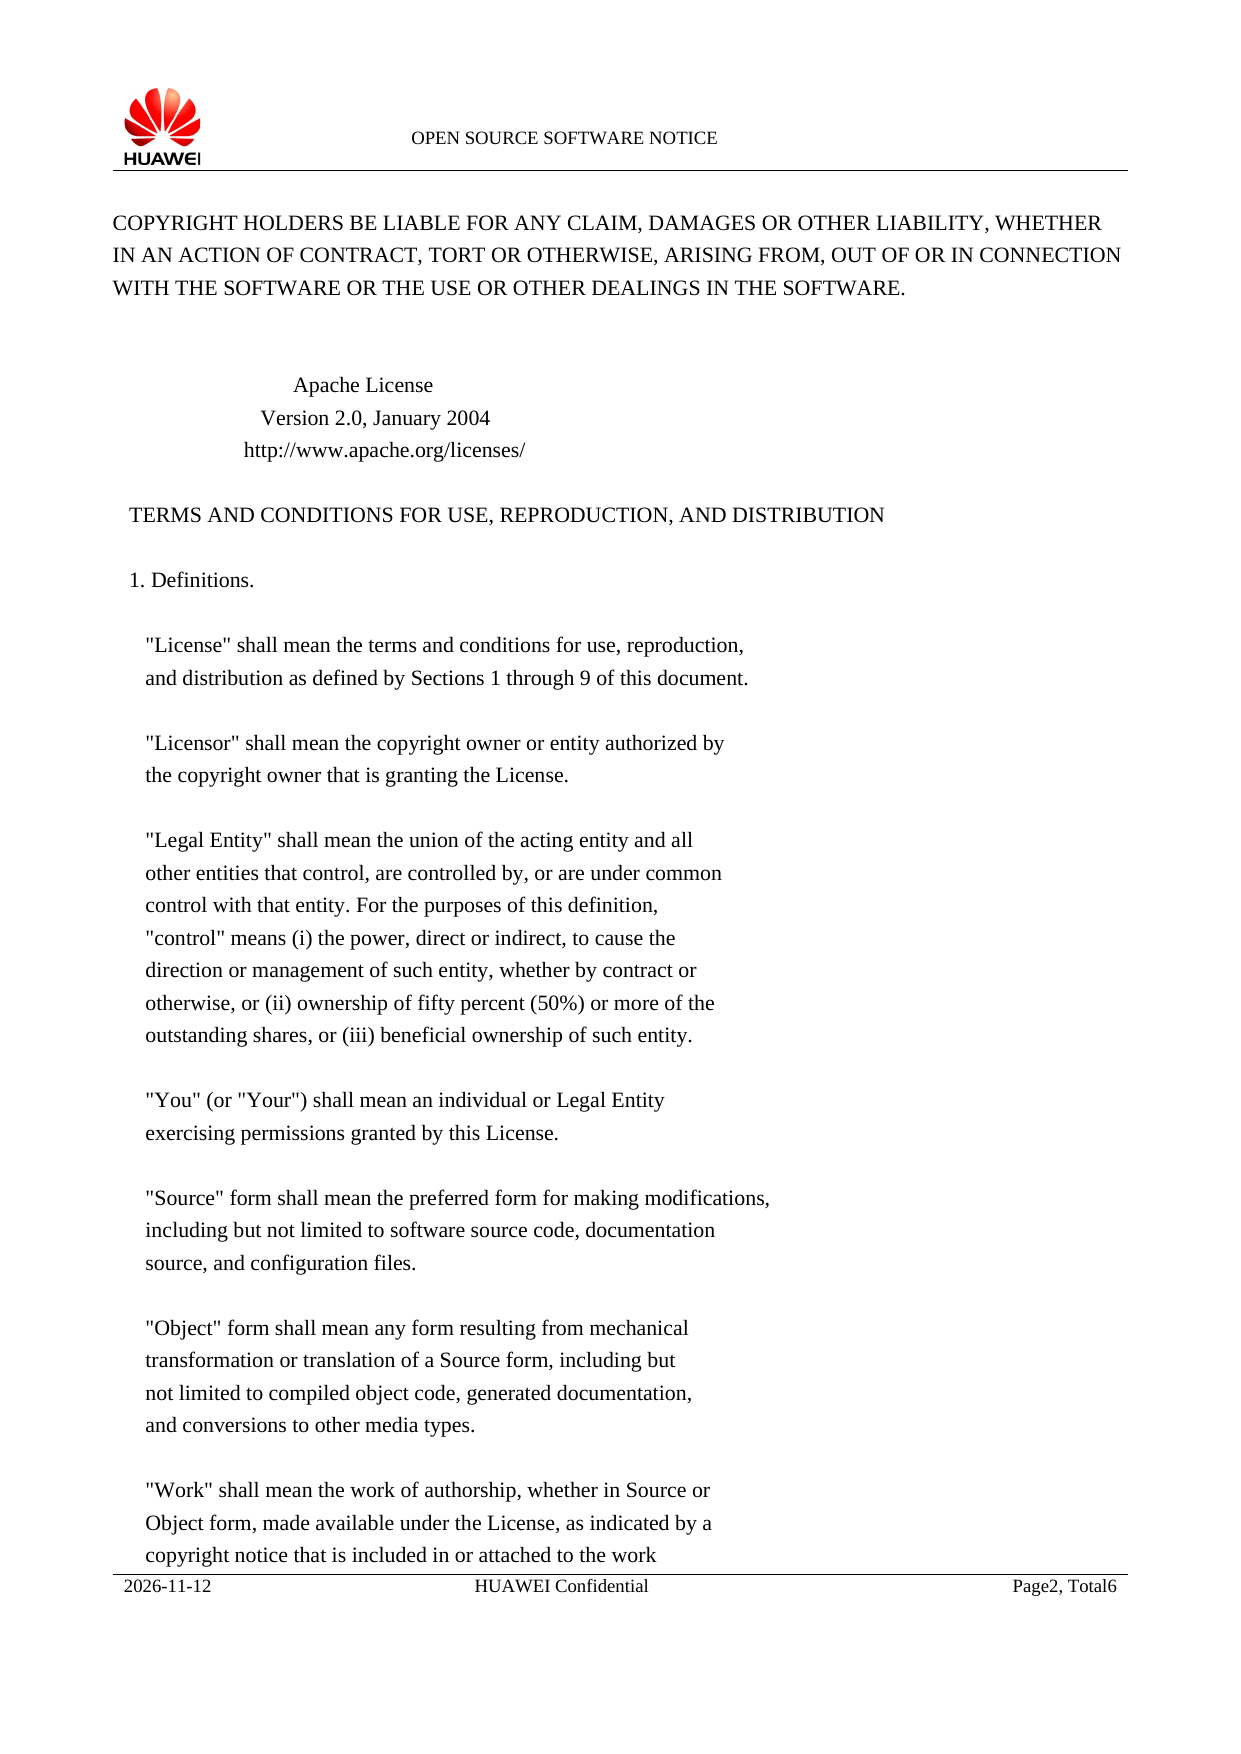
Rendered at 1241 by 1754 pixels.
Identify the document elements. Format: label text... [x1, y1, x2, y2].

picture [124, 88, 201, 165]
